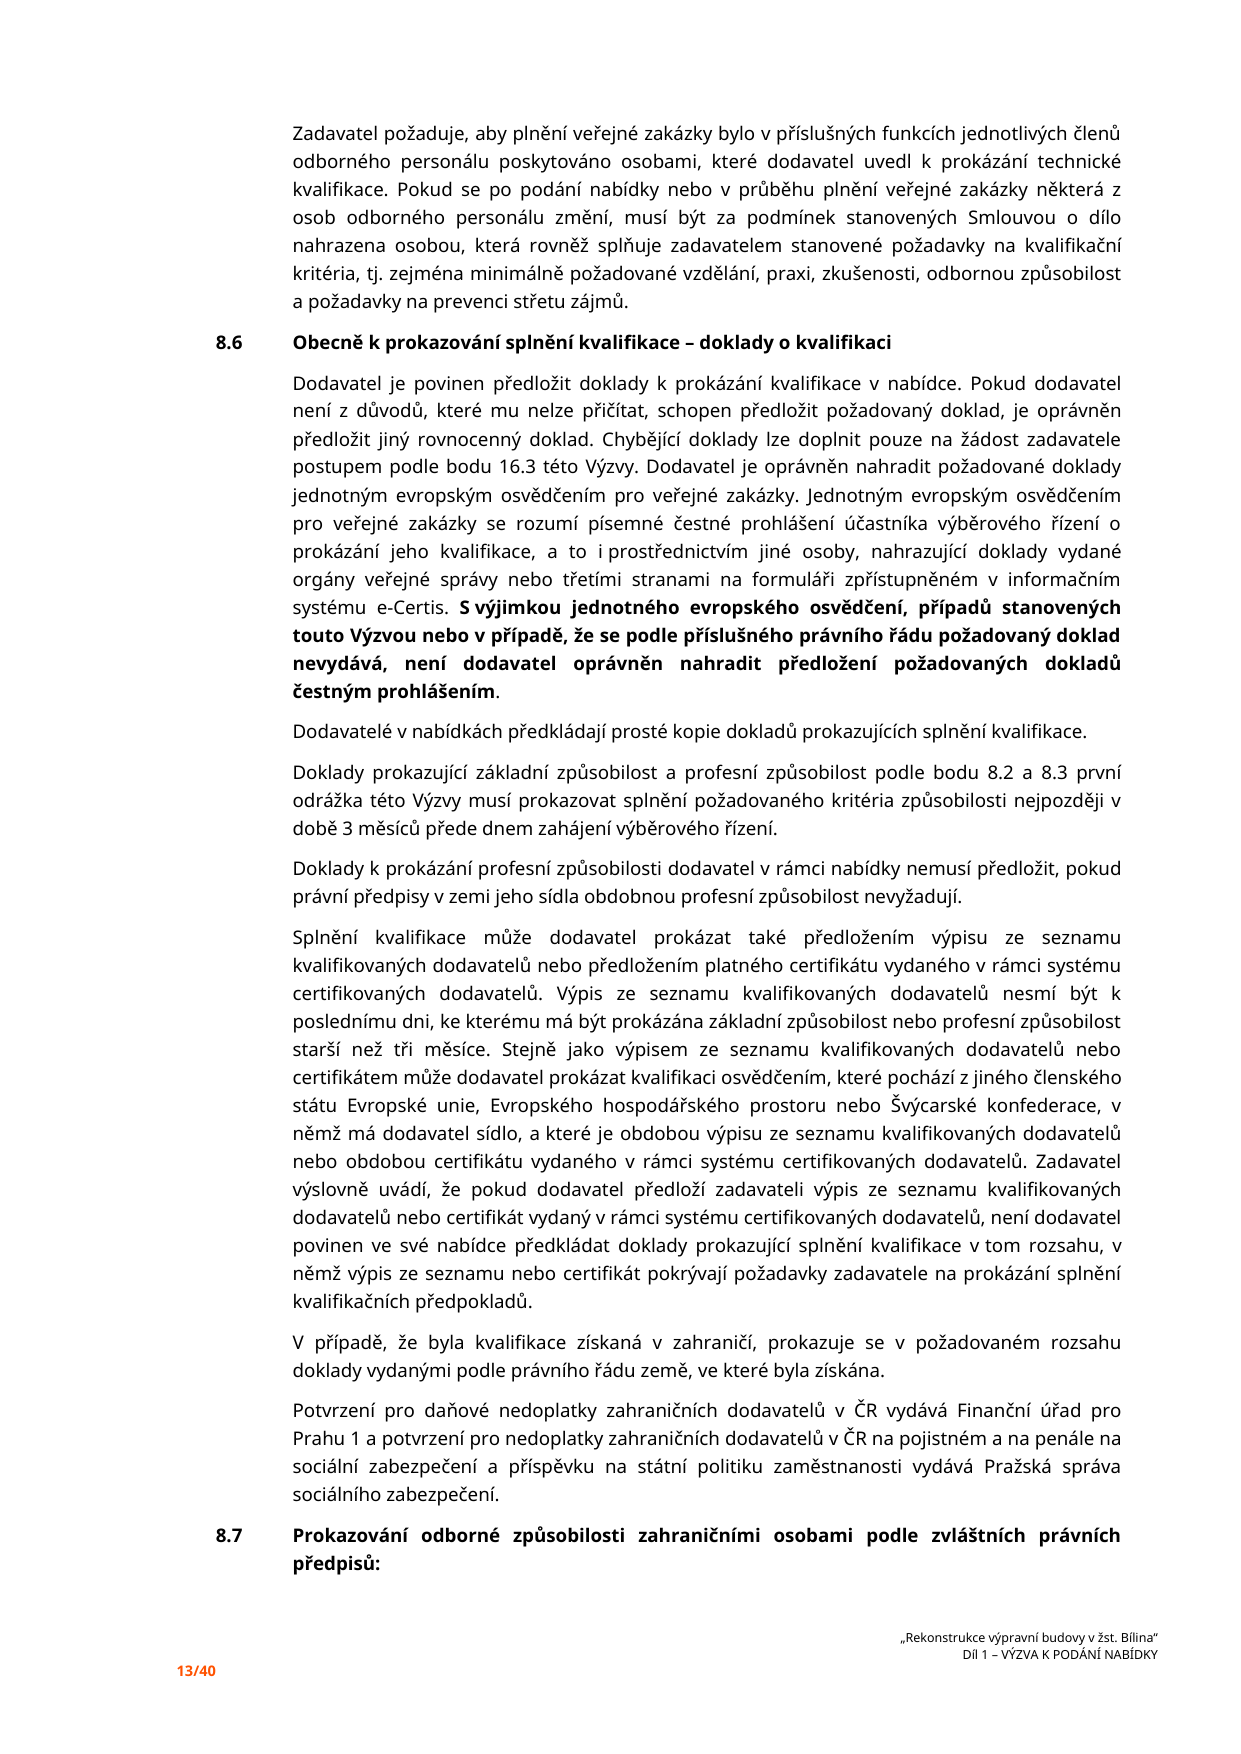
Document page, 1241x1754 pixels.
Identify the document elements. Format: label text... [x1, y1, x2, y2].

text Dodavatel je povinen předložit doklady k prokázání kvalifikace v nabídce. Pokud dodavatel není z důvodů, které mu nelze přičítat, schopen předložit požadovaný doklad, je oprávněn předložit jiný rovnocenný doklad. Chybějící doklady lze doplnit pouze na žádost zadavatele postupem podle bodu 16.3 této Výzvy. Dodavatel je oprávněn nahradit požadované doklady jednotným evropským osvědčením pro veřejné zakázky. Jednotným evropským osvědčením pro veřejné zakázky se rozumí písemné čestné prohlášení účastníka výběrového řízení o prokázání jeho kvalifikace, a to i prostřednictvím jiné osoby, nahrazující doklady vydané orgány veřejné správy nebo třetími stranami na formuláři zpřístupněném v informačním systému e-Certis. S výjimkou jednotného evropského osvědčení, případů stanovených touto Výzvou nebo v případě, že se podle příslušného právního řádu požadovaný doklad nevydává, není dodavatel oprávněn nahradit předložení požadovaných dokladů čestným prohlášením. [292, 370, 1122, 703]
text V případě, že byla kvalifikace získaná v zahraničí, prokazuje se v požadovaném rozsahu doklady vydanými podle právního řádu země, ve které byla získána. [292, 1329, 1122, 1382]
text Doklady prokazující základní způsobilost a profesní způsobilost podle bodu 8.2 a 8.3 první odrážka této Výzvy musí prokazovat splnění požadovaného kritéria způsobilosti nejpozději v době 3 měsíců přede dnem zahájení výběrového řízení. [292, 759, 1122, 841]
text Prokazování odborné způsobilosti zahraničními osobami podle zvláštních právních předpisů: [216, 1522, 1122, 1576]
text Obecně k prokazování splnění kvalifikace – doklady o kvalifikaci [216, 329, 1122, 355]
text Doklady k prokázání profesní způsobilosti dodavatel v rámci nabídky nemusí předložit, pokud právní předpisy v zemi jeho sídla obdobnou profesní způsobilost nevyžadují. [292, 856, 1122, 909]
text Splnění kvalifikace může dodavatel prokázat také předložením výpisu ze seznamu kvalifikovaných dodavatelů nebo předložením platného certifikátu vydaného v rámci systému certifikovaných dodavatelů. Výpis ze seznamu kvalifikovaných dodavatelů nesmí být k poslednímu dni, ke kterému má být prokázána základní způsobilost nebo profesní způsobilost starší než tři měsíce. Stejně jako výpisem ze seznamu kvalifikovaných dodavatelů nebo certifikátem může dodavatel prokázat kvalifikaci osvědčením, které pochází z jiného členského státu Evropské unie, Evropského hospodářského prostoru nebo Švýcarské konfederace, v němž má dodavatel sídlo, a které je obdobou výpisu ze seznamu kvalifikovaných dodavatelů nebo obdobou certifikátu vydaného v rámci systému certifikovaných dodavatelů. Zadavatel výslovně uvádí, že pokud dodavatel předloží zadavateli výpis ze seznamu kvalifikovaných dodavatelů nebo certifikát vydaný v rámci systému certifikovaných dodavatelů, není dodavatel povinen ve své nabídce předkládat doklady prokazující splnění kvalifikace v tom rozsahu, v němž výpis ze seznamu nebo certifikát pokrývají požadavky zadavatele na prokázání splnění kvalifikačních předpokladů. [292, 924, 1122, 1314]
text Dodavatelé v nabídkách předkládají prosté kopie dokladů prokazujících splnění kvalifikace. [292, 718, 1122, 744]
text Potvrzení pro daňové nedoplatky zahraničních dodavatelů v ČR vydává Finanční úřad pro Prahu 1 a potvrzení pro nedoplatky zahraničních dodavatelů v ČR na pojistném a na penále na sociální zabezpečení a příspěvku na státní politiku zaměstnanosti vydává Pražská správa sociálního zabezpečení. [292, 1397, 1122, 1507]
text Zadavatel požaduje, aby plnění veřejné zakázky bylo v příslušných funkcích jednotlivých členů odborného personálu poskytováno osobami, které dodavatel uvedl k prokázání technické kvalifikace. Pokud se po podání nabídky nebo v průběhu plnění veřejné zakázky některá z osob odborného personálu změní, musí být za podmínek stanovených Smlouvou o dílo nahrazena osobou, která rovněž splňuje zadavatelem stanovené požadavky na kvalifikační kritéria, tj. zejména minimálně požadované vzdělání, praxi, zkušenosti, odbornou způsobilost a požadavky na prevenci střetu zájmů. [292, 121, 1122, 314]
